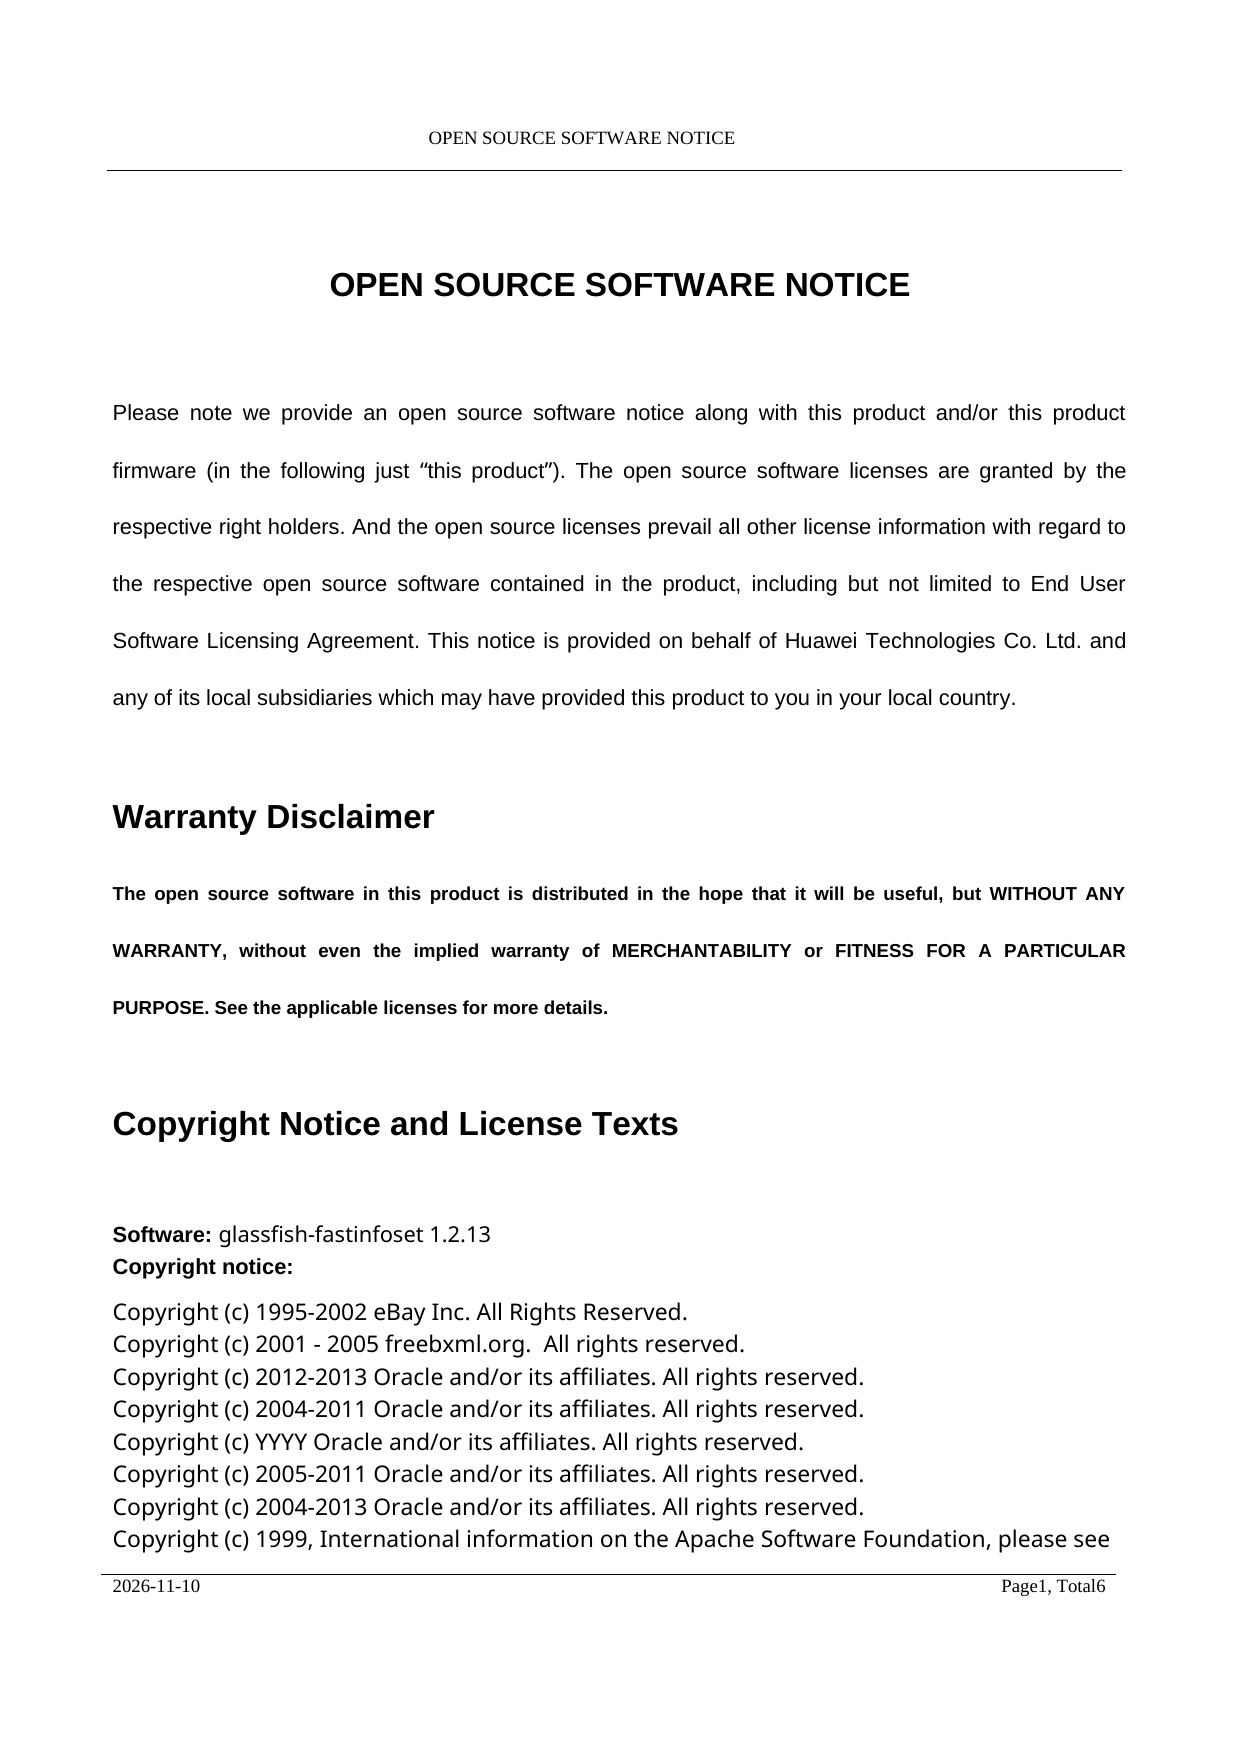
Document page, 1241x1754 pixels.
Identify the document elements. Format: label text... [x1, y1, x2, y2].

text Copyright notice: [112, 1250, 1128, 1282]
text The open source software in this product is distributed in the hope that it will be useful, but WITHOUT ANY WARRANTY, without even the implied warranty of MERCHANTABILITY or FITNESS FOR A PARTICULAR PURPOSE. See the applicable licenses for more details. [112, 877, 1128, 1024]
text Please note we provide an open source software notice along with this product and/or this product firmware (in the following just “this product”). The open source software licenses are granted by the respective right holders. And the open source licenses prevail all other license information with regard to the respective open source software contained in the product, including but not limited to End User Software Licensing Agreement. This notice is provided on behalf of Huawei Technologies Co. Ltd. and any of its local subsidiaries which may have provided this product to you in your local country. [112, 397, 1128, 713]
text Software: glassfish-fastinfoset 1.2.13 [112, 1217, 1128, 1250]
text OPEN SOURCE SOFTWARE NOTICE [112, 251, 1128, 316]
text Warranty Disclaimer [112, 784, 1128, 849]
text Copyright Notice and License Texts [112, 1091, 1128, 1156]
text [112, 1295, 1128, 1555]
